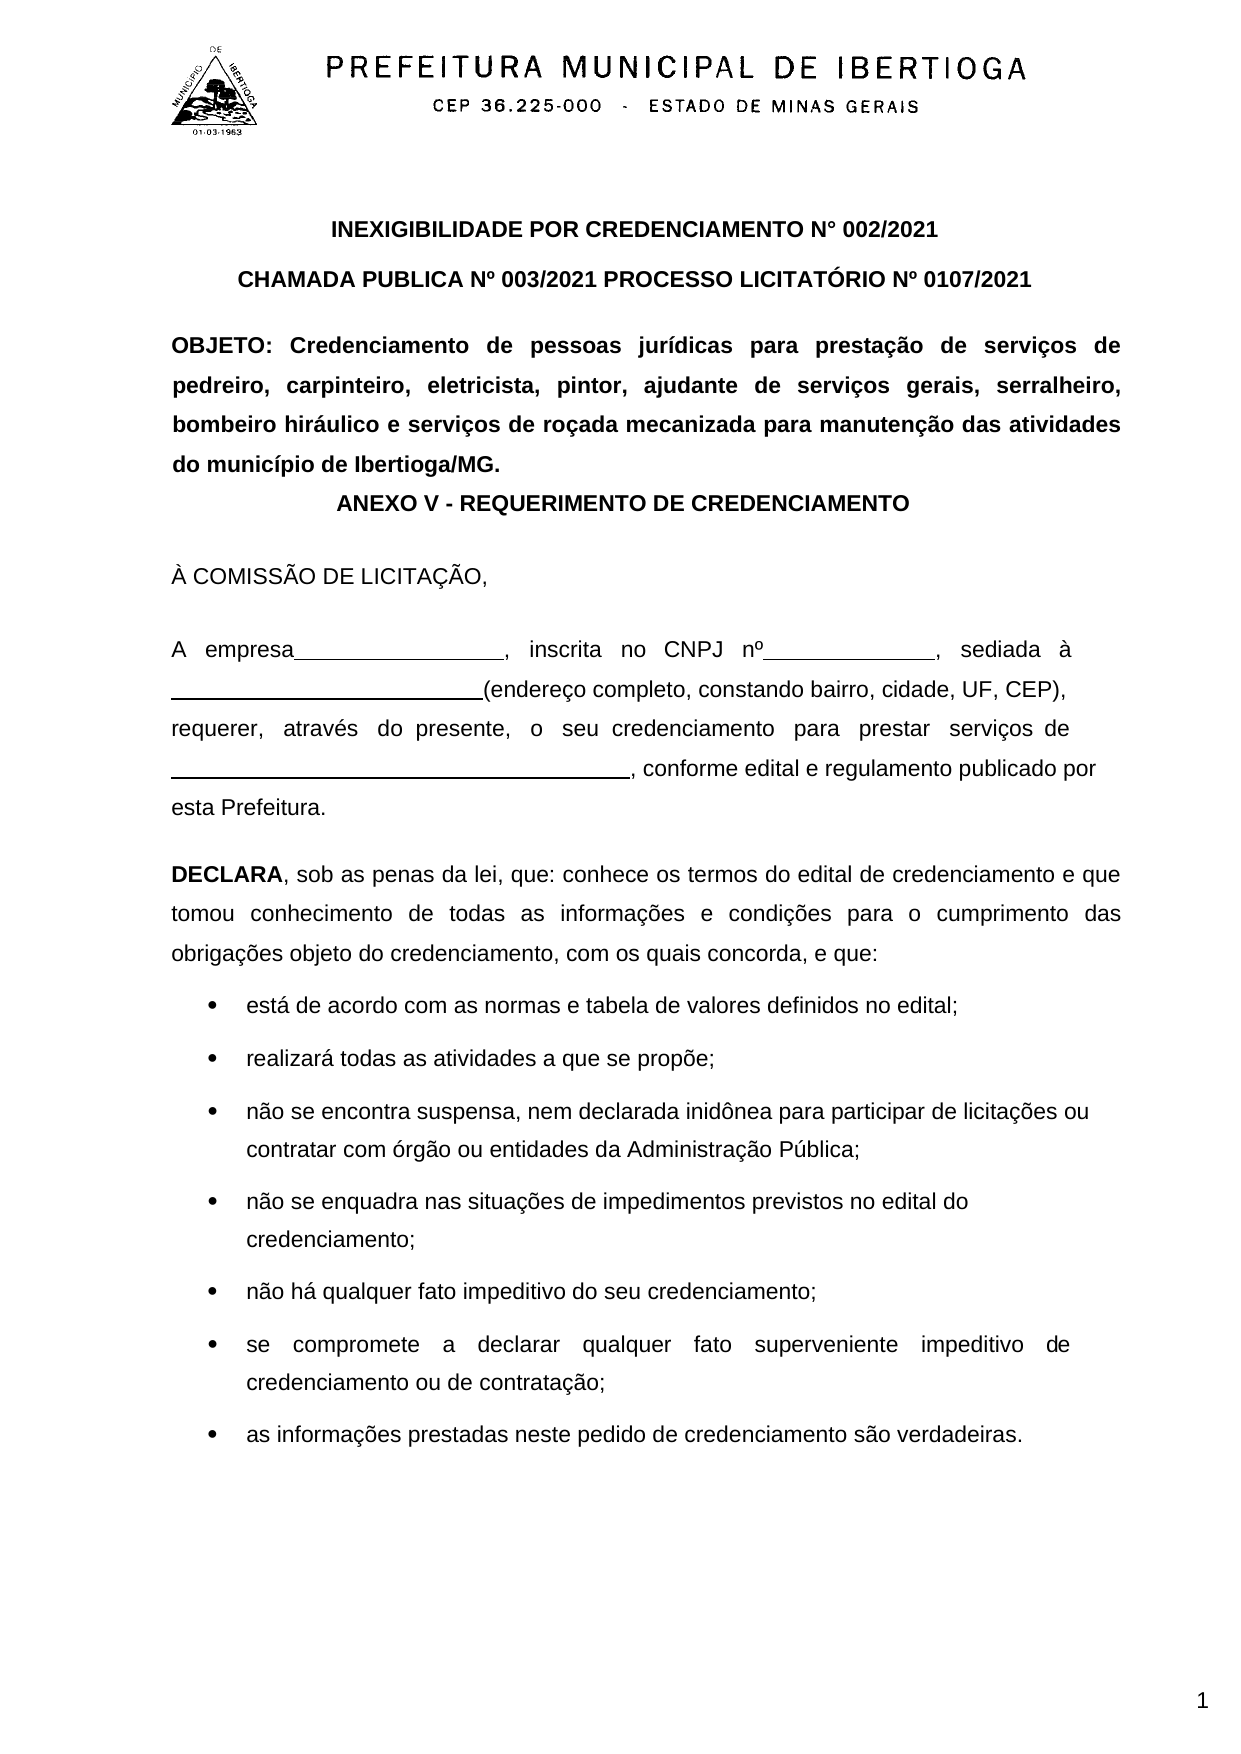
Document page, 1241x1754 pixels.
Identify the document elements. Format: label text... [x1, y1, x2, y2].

text A empresa , inscrita no CNPJ nº , sediada à [171, 636, 1122, 662]
list se compromete a declarar qualquer fato superveniente impeditivo de credenciamento ou de contratação; [208, 1331, 1122, 1395]
subtitle INEXIGIBILIDADE POR CREDENCIAMENTO N° 002/2021 [147, 216, 1122, 243]
list as informações prestadas neste pedido de credenciamento são verdadeiras. [208, 1421, 1122, 1447]
list não se enquadra nas situações de impedimentos previstos no edital do credenciamento; [208, 1188, 1122, 1252]
list está de acordo com as normas e tabela de valores definidos no edital; [208, 992, 1122, 1018]
text À COMISSÃO DE LICITAÇÃO, [171, 563, 1122, 589]
list realizará todas as atividades a que se propõe; [208, 1045, 1122, 1071]
text ANEXO V - REQUERIMENTO DE CREDENCIAMENTO [336, 490, 1122, 516]
text (endereço completo, constando bairro, cidade, UF, CEP), requerer, através do presente, o seu credenciamento para prestar serviços de [171, 676, 1122, 741]
list não se encontra suspensa, nem declarada inidônea para participar de licitações ou contratar com órgão ou entidades da Administração Pública; [208, 1098, 1122, 1163]
list não há qualquer fato impeditivo do seu credenciamento; [208, 1278, 1122, 1304]
text , conforme edital e regulamento publicado por esta Prefeitura. [171, 754, 1122, 820]
subtitle CHAMADA PUBLICA Nº 003/2021 PROCESSO LICITATÓRIO Nº 0107/2021 [147, 266, 1122, 292]
text OBJETO: Credenciamento de pessoas jurídicas para prestação de serviços de pedreiro, carpinteiro, eletricista, pintor, ajudante de serviços gerais, serralheiro, bombeiro hiráulico e serviços de roçada mecanizada para manutenção das atividades do município de Ibertioga/MG. [171, 332, 1122, 477]
text DECLARA, sob as penas da lei, que: conhece os termos do edital de credenciamento e que tomou conhecimento de todas as informações e condições para o cumprimento das obrigações objeto do credenciamento, com os quais concorda, e que: [171, 861, 1122, 966]
